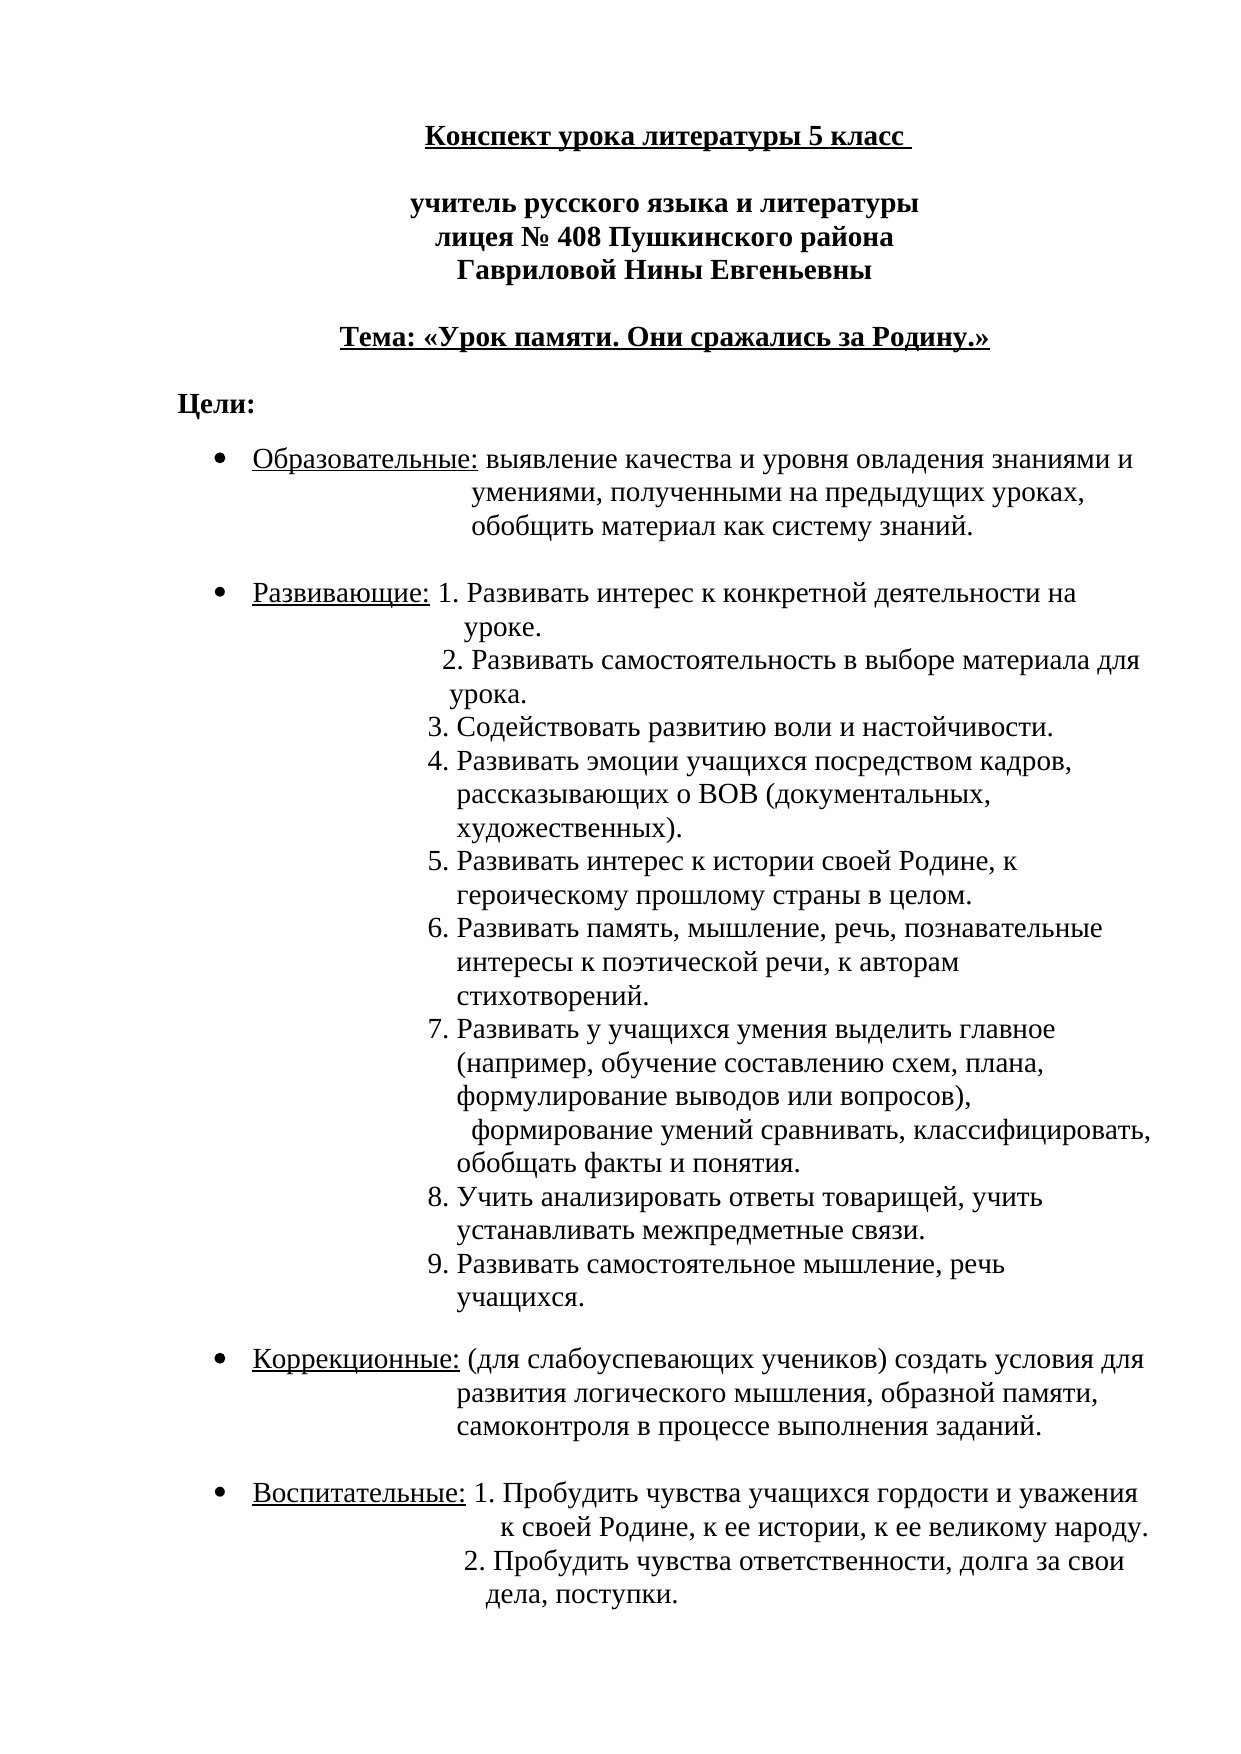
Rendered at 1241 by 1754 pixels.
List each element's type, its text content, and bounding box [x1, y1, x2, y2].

list 8. Учить анализировать ответы товарищей, учить [252, 1179, 1152, 1212]
list интересы к поэтической речи, к авторам [252, 944, 1152, 978]
list развития логического мышления, образной памяти, [252, 1375, 1152, 1408]
text лицея № 408 Пушкинского района [177, 219, 1152, 252]
list Образовательные: выявление качества и уровня овладения знаниями и [215, 441, 1152, 474]
list устанавливать межпредметные связи. [252, 1212, 1152, 1246]
list 2. Развивать самостоятельность в выборе материала для [252, 642, 1152, 676]
list 5. Развивать интерес к истории своей Родине, к [252, 843, 1152, 877]
list учащихся. [252, 1279, 1152, 1313]
list уроке. [252, 609, 1152, 642]
list формирование умений сравнивать, классифицировать, [252, 1112, 1152, 1145]
list Воспитательные: 1. Пробудить чувства учащихся гордости и уважения [215, 1475, 1152, 1509]
list художественных). [252, 810, 1152, 843]
list героическому прошлому страны в целом. [252, 877, 1152, 911]
text учитель русского языка и литературы [177, 185, 1152, 219]
list формулирование выводов или вопросов), [252, 1078, 1152, 1112]
list (например, обучение составлению схем, плана, [252, 1045, 1152, 1078]
list 3. Содействовать развитию воли и настойчивости. [252, 709, 1152, 743]
list обобщить материал как систему знаний. [252, 508, 1152, 542]
list 9. Развивать самостоятельное мышление, речь [252, 1246, 1152, 1279]
list к своей Родине, к ее истории, к ее великому народу. [252, 1509, 1152, 1543]
list 6. Развивать память, мышление, речь, познавательные [252, 911, 1152, 944]
text Цели: [177, 386, 1152, 420]
list Коррекционные: (для слабоуспевающих учеников) создать условия для [215, 1341, 1152, 1375]
list урока. [252, 676, 1152, 709]
text Тема: «Урок памяти. Они сражались за Родину.» [177, 319, 1152, 353]
list 7. Развивать у учащихся умения выделить главное [252, 1011, 1152, 1045]
list Развивающие: 1. Развивать интерес к конкретной деятельности на [215, 575, 1152, 609]
text Гавриловой Нины Евгеньевны [177, 252, 1152, 286]
list дела, поступки. [252, 1576, 1152, 1610]
list умениями, полученными на предыдущих уроках, [252, 474, 1152, 508]
list обобщать факты и понятия. [252, 1145, 1152, 1179]
list стихотворений. [252, 978, 1152, 1011]
list рассказывающих о ВОВ (документальных, [252, 776, 1152, 810]
list 4. Развивать эмоции учащихся посредством кадров, [252, 743, 1152, 776]
list самоконтроля в процессе выполнения заданий. [252, 1408, 1152, 1442]
list 2. Пробудить чувства ответственности, долга за свои [252, 1543, 1152, 1576]
text Конспект урока литературы 5 класс [177, 118, 1152, 152]
